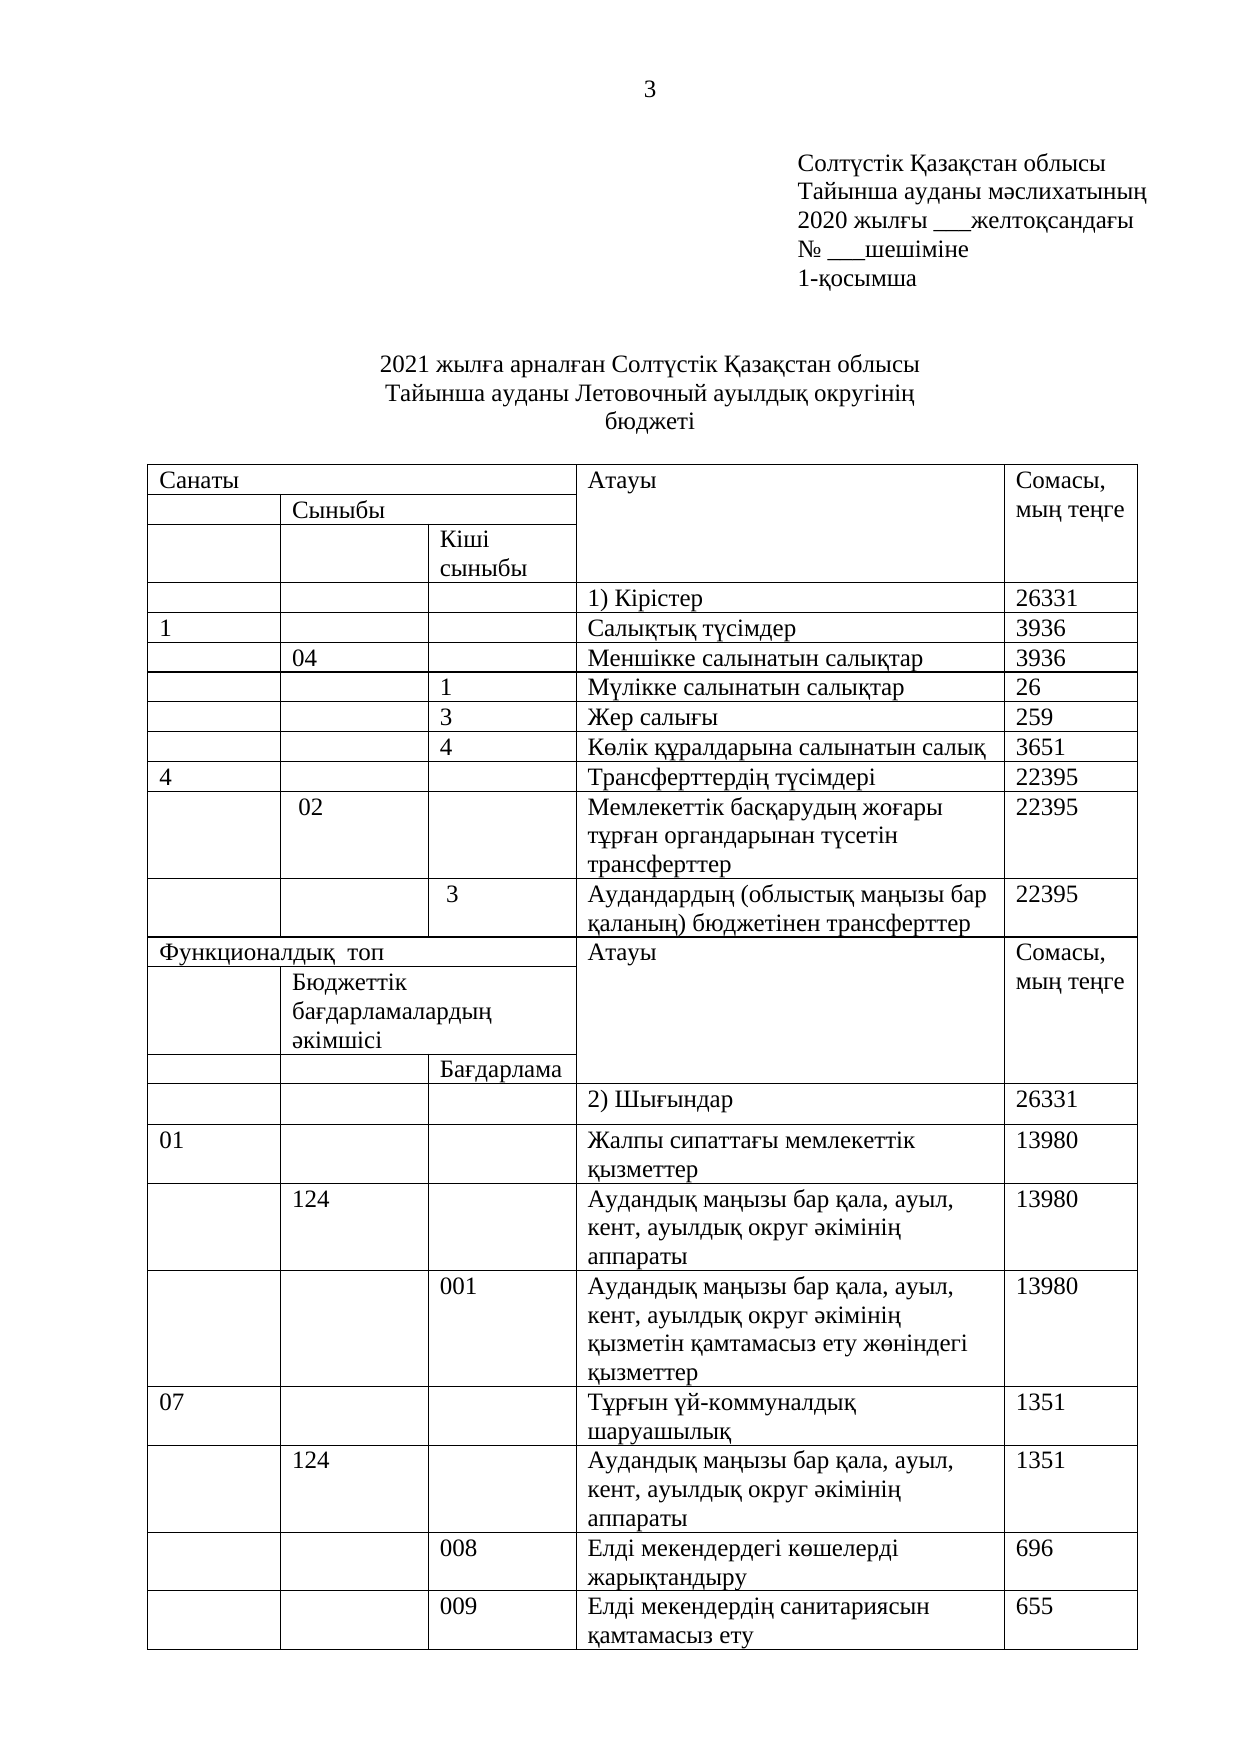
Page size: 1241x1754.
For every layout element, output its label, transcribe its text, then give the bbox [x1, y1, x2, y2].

table_cell Көлiк құралдарына салынатын салық [577, 732, 1004, 761]
table_cell Меншiкке салынатын салықтар [577, 643, 1004, 671]
table_cell [281, 732, 428, 761]
table_cell 1351 [1005, 1387, 1137, 1444]
table_header Атауы [577, 465, 1004, 582]
table_cell 4 [429, 732, 576, 761]
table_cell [577, 1446, 1004, 1532]
table_cell 01 [148, 1125, 280, 1183]
table_cell [281, 762, 428, 791]
table_cell [429, 1446, 576, 1532]
text 2020 жылғы ___желтоқсандағы [797, 205, 1152, 234]
table_cell [281, 1271, 428, 1386]
table_cell [429, 613, 576, 642]
table_cell Трансферттердің түсімдері [577, 762, 1004, 791]
table_cell Жалпы сипаттағы мемлекеттік қызметтер [577, 1125, 1004, 1183]
table_cell 22395 [1005, 792, 1137, 878]
table_cell [429, 1387, 576, 1444]
table_cell 4 [148, 762, 280, 791]
table_header Санаты [148, 465, 576, 494]
table_cell [429, 792, 576, 878]
table_cell [281, 525, 428, 582]
table_cell 008 [429, 1533, 576, 1590]
table_cell 26331 [1005, 1084, 1137, 1124]
table_cell 1 [148, 613, 280, 642]
table_cell Елді мекендердің санитариясын қамтамасыз ету [577, 1591, 1004, 1649]
table_cell 02 [281, 792, 428, 878]
text 1-қосымша [797, 263, 1152, 291]
table_cell [148, 1446, 280, 1532]
table_cell 26331 [1005, 583, 1137, 612]
table_cell [429, 762, 576, 791]
table_cell [148, 643, 280, 671]
table_cell [281, 1084, 428, 1124]
table_cell 26 [1005, 673, 1137, 701]
table_cell Жер салығы [577, 702, 1004, 731]
table_cell Салықтық түсімдер [577, 613, 1004, 642]
table_cell Мемлекеттiк басқарудың жоғары тұрған органдарынан түсетiн трансферттер [577, 792, 1004, 878]
table_cell [148, 702, 280, 731]
table_cell 2) Шығындар [577, 1084, 1004, 1124]
table_cell 3651 [1005, 732, 1137, 761]
table_cell 07 [148, 1387, 280, 1444]
table_cell 259 [1005, 702, 1137, 731]
table_cell 3936 [1005, 613, 1137, 642]
table_cell Аудандық маңызы бар қала, ауыл, кент, ауылдық округ әкімінің қызметін қамтамасыз ету жөніндегі қызметтер [577, 1271, 1004, 1386]
table_cell 124 [281, 1446, 428, 1532]
table_cell 696 [1005, 1533, 1137, 1590]
table_cell [281, 1591, 428, 1649]
table_cell 3 [429, 702, 576, 731]
table_cell 124 [281, 1184, 428, 1270]
text № ___шешіміне [797, 234, 1152, 263]
table_cell [148, 1055, 280, 1083]
table_cell [148, 1533, 280, 1590]
table_cell [281, 1387, 428, 1444]
table_cell Аудандардың (облыстық маңызы бар қаланың) бюджетінен трансферттер [577, 879, 1004, 936]
table_cell [429, 1084, 576, 1124]
table_cell 1) Кірістер [577, 583, 1004, 612]
table_cell [148, 967, 280, 1053]
table_cell [281, 583, 428, 612]
table_cell Бюджеттік бағдарламалардың әкімшісі [281, 967, 576, 1053]
table_cell 1 [429, 673, 576, 701]
table_cell Сомасы, мың теңге [1005, 938, 1137, 1083]
table_cell [148, 1271, 280, 1386]
table_cell [429, 583, 576, 612]
table_cell [148, 879, 280, 936]
table_cell [281, 1125, 428, 1183]
table_cell [148, 673, 280, 701]
table_cell Кіші сыныбы [429, 525, 576, 582]
table_cell Мүлiкке салынатын салықтар [577, 673, 1004, 701]
table_cell Елді мекендердегі көшелерді жарықтандыру [577, 1533, 1004, 1590]
table_cell 3936 [1005, 643, 1137, 671]
table_cell 3 [429, 879, 576, 936]
table_cell [148, 1591, 280, 1649]
table_cell [148, 1084, 280, 1124]
table_cell 655 [1005, 1591, 1137, 1649]
table_cell [148, 732, 280, 761]
table_cell 001 [429, 1271, 576, 1386]
table_cell [429, 1125, 576, 1183]
table_cell Сыныбы [281, 495, 576, 523]
table_cell [281, 1055, 428, 1083]
table_cell 04 [281, 643, 428, 671]
table_cell [281, 879, 428, 936]
table_cell 13980 [1005, 1271, 1137, 1386]
text Тайынша ауданы Летовочный ауылдық округінің [148, 378, 1152, 406]
table_cell Атауы [577, 938, 1004, 1083]
table_cell [148, 792, 280, 878]
table_cell [148, 495, 280, 523]
table_cell [148, 525, 280, 582]
table_cell [148, 583, 280, 612]
table_cell [281, 702, 428, 731]
table_cell Тұрғын үй-коммуналдық шаруашылық [577, 1387, 1004, 1444]
text Солтүстік Қазақстан облысы Тайынша ауданы мәслихатының [797, 148, 1152, 205]
table_cell [281, 1533, 428, 1590]
table_cell Функционалдық топ [148, 938, 576, 966]
text бюджеті [148, 406, 1152, 435]
table_cell 22395 [1005, 879, 1137, 936]
text 2021 жылға арналған Солтүстік Қазақстан облысы [148, 349, 1152, 378]
table_cell [148, 1184, 280, 1270]
table_cell 13980 [1005, 1125, 1137, 1183]
table_cell Аудандық маңызы бар қала, ауыл, кент, ауылдық округ әкімінің аппараты [577, 1184, 1004, 1270]
table_header Сомасы, мың теңге [1005, 465, 1137, 582]
table_cell [429, 1184, 576, 1270]
table_cell 1351 [1005, 1446, 1137, 1532]
table_cell 13980 [1005, 1184, 1137, 1270]
table_cell [281, 673, 428, 701]
table_cell [281, 613, 428, 642]
table_cell 009 [429, 1591, 576, 1649]
table_cell [429, 643, 576, 671]
table_cell 22395 [1005, 762, 1137, 791]
table_cell Бағдарлама [429, 1055, 576, 1083]
